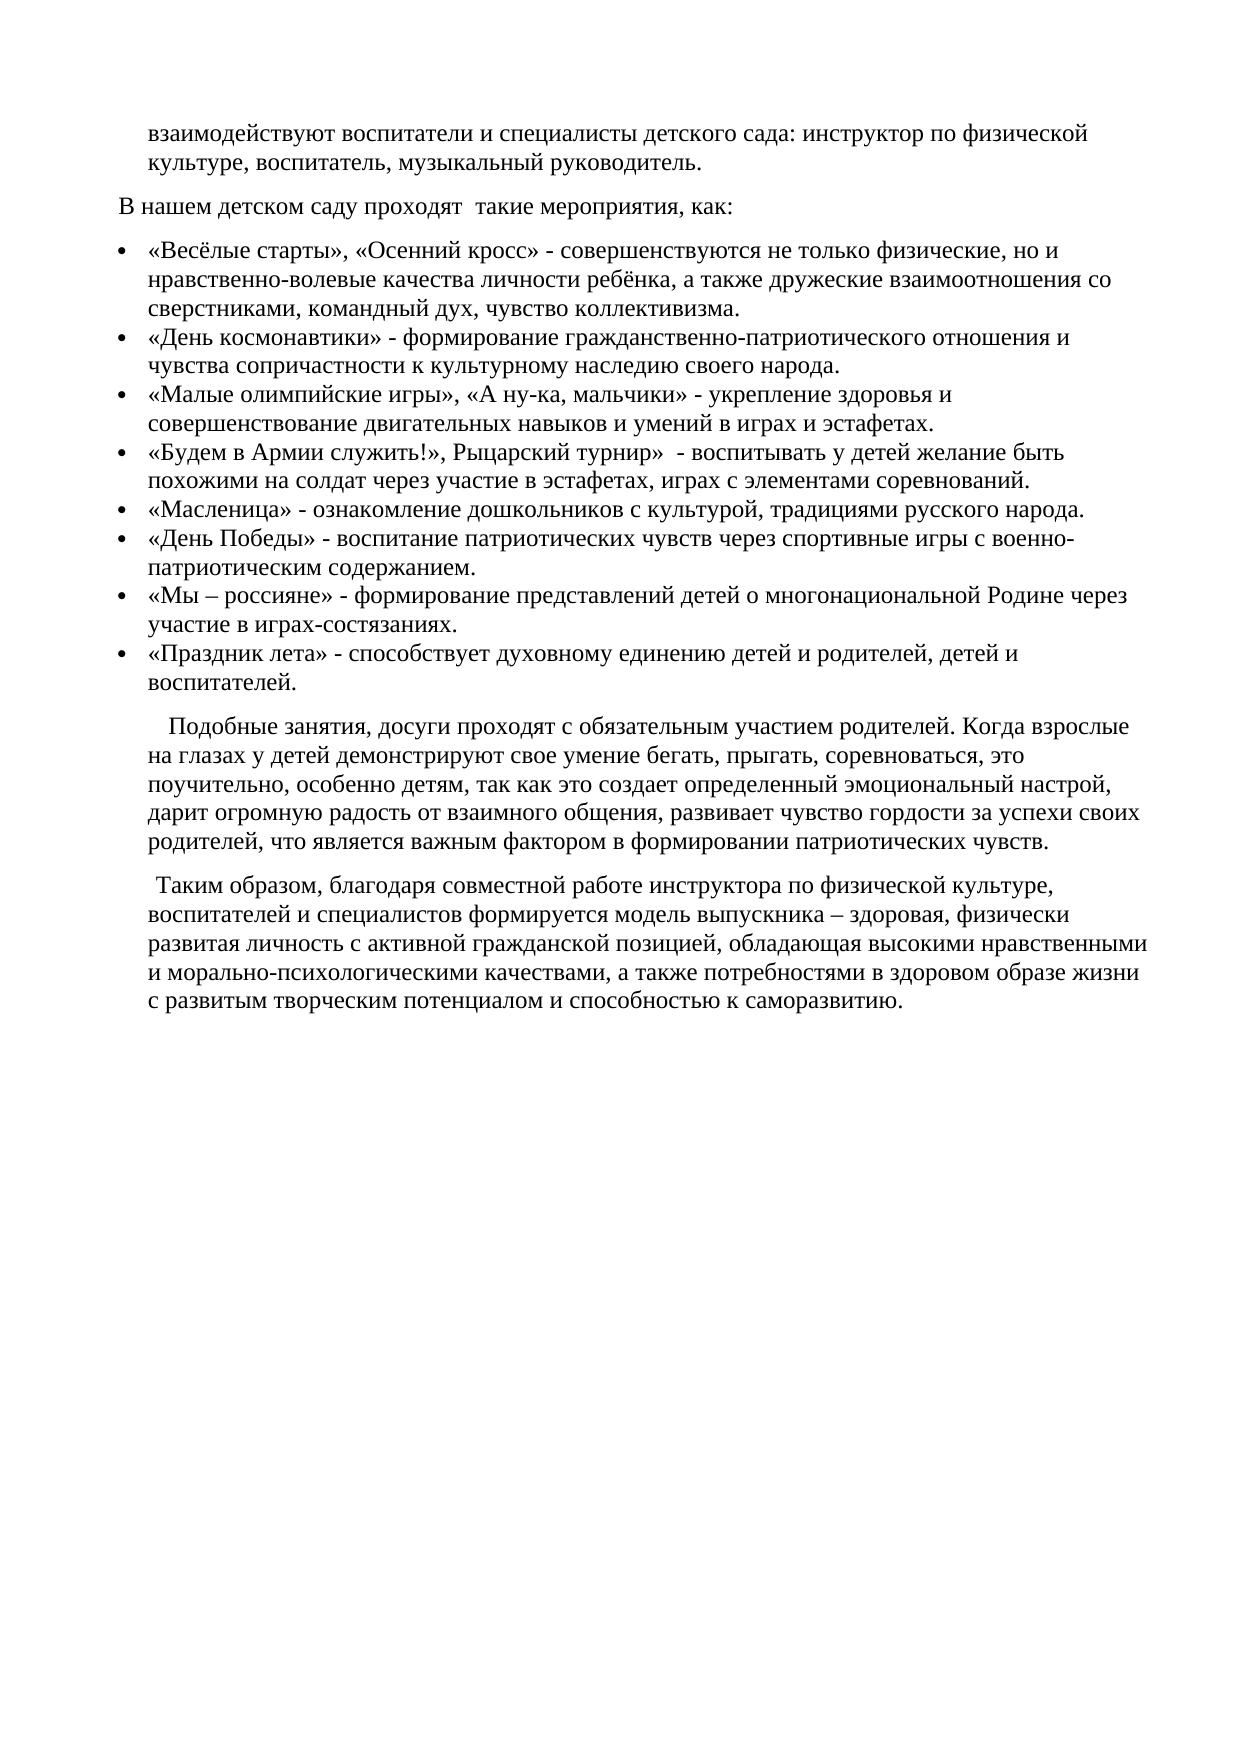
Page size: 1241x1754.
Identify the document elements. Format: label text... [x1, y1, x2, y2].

text В нашем детском саду проходят такие мероприятия, как: [118, 191, 1152, 220]
list «Малые олимпийские игры», «А ну-ка, мальчики» - укрепление здоровья и совершенствование двигательных навыков и умений в играх и эстафетах. [118, 379, 1152, 437]
list «День космонавтики» - формирование гражданственно-патриотического отношения и чувства сопричастности к культурному наследию своего народа. [118, 322, 1152, 379]
list «Праздник лета» - способствует духовному единению детей и родителей, детей и воспитателей. [118, 638, 1152, 696]
list «Весёлые старты», «Осенний кросс» - совершенствуются не только физические, но и нравственно-волевые качества личности ребёнка, а также дружеские взаимоотношения со сверстниками, командный дух, чувство коллективизма. [118, 236, 1152, 322]
list «День Победы» - воспитание патриотических чувств через спортивные игры с военно-патриотическим содержанием. [118, 523, 1152, 581]
text Подобные занятия, досуги проходят с обязательным участием родителей. Когда взрослые на глазах у детей демонстрируют свое умение бегать, прыгать, соревноваться, это поучительно, особенно детям, так как это создает определенный эмоциональный настрой, дарит огромную радость от взаимного общения, развивает чувство гордости за успехи своих родителей, что является важным фактором в формировании патриотических чувств. [118, 711, 1152, 855]
list «Масленица» - ознакомление дошкольников с культурой, традициями русского народа. [118, 494, 1152, 523]
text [118, 118, 1152, 176]
list «Будем в Армии служить!», Рыцарский турнир» - воспитывать у детей желание быть похожими на солдат через участие в эстафетах, играх с элементами соревнований. [118, 437, 1152, 494]
list «Мы – россияне» - формирование представлений детей о многонациональной Родине через участие в играх-состязаниях. [118, 581, 1152, 638]
text Таким образом, благодаря совместной работе инструктора по физической культуре, воспитателей и специалистов формируется модель выпускника – здоровая, физически развитая личность с активной гражданской позицией, обладающая высокими нравственными и морально-психологическими качествами, а также потребностями в здоровом образе жизни с развитым творческим потенциалом и способностью к саморазвитию. [118, 871, 1152, 1014]
